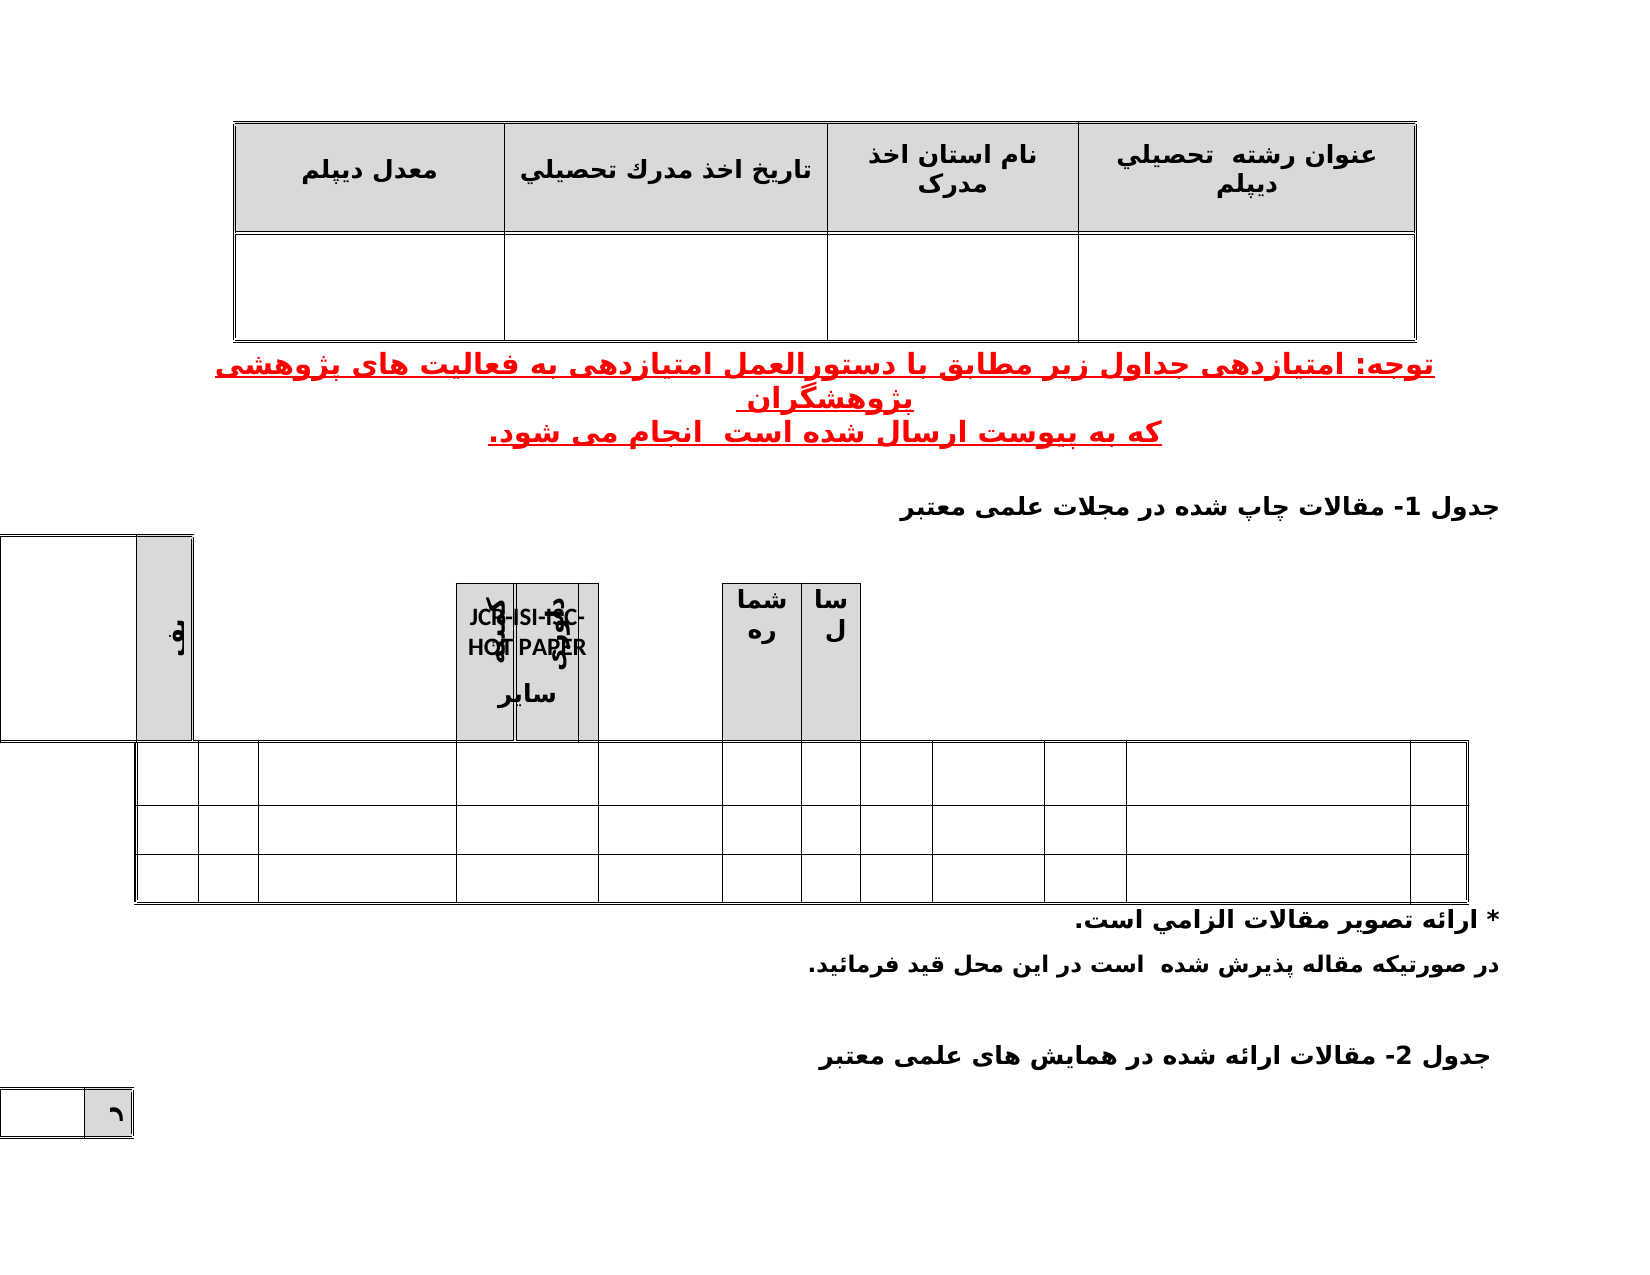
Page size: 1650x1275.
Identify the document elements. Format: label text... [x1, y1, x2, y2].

table_cell [723, 855, 801, 902]
table_header نام استان اخذ مدرک [828, 124, 1078, 231]
table_cell [933, 743, 1044, 805]
table_cell [933, 806, 1044, 853]
table_cell [457, 743, 598, 805]
table_cell [136, 855, 198, 902]
table_cell [1411, 855, 1467, 902]
table_cell [599, 855, 722, 902]
text در صورتيكه مقاله پذيرش شده است در اين محل قيد فرمائيد. [150, 951, 1500, 977]
table_cell [723, 806, 801, 853]
table_cell [199, 855, 258, 902]
table_cell [199, 743, 258, 805]
table_cell [259, 743, 456, 805]
table_cell [457, 855, 598, 902]
table_cell [457, 806, 598, 853]
table_cell شماره [723, 584, 801, 740]
table_cell [828, 235, 1078, 340]
table_header تاريخ اخذ مدرك تحصيلي [505, 124, 827, 231]
text که به پیوست ارسال شده است انجام می شود. [150, 415, 1500, 449]
table_cell [1079, 231, 1416, 340]
text جدول 2- مقالات ارائه شده در همایش های علمی معتبر [150, 1041, 1500, 1070]
table_header عنوان رشته تحصيلي دیپلم [1079, 122, 1416, 231]
table_cell JCR-ISI-ISC-HOT PAPER سایر [579, 584, 598, 740]
table_cell [861, 806, 932, 853]
table_cell [505, 235, 827, 340]
table_cell [1045, 743, 1126, 805]
table_cell [1127, 855, 1410, 902]
table_header رديف [85, 1090, 132, 1136]
table_header يف [137, 535, 193, 740]
table_cell [802, 855, 860, 902]
table_cell [234, 235, 504, 340]
table_cell [802, 743, 860, 805]
table_cell [1127, 806, 1410, 853]
table_cell [723, 743, 801, 805]
table_cell [861, 743, 932, 805]
table_cell [933, 855, 1044, 902]
table_cell [259, 855, 456, 902]
table_cell [1411, 806, 1466, 853]
table_cell كميته استان [457, 584, 513, 740]
table_cell [599, 743, 722, 805]
text جدول 1- مقالات چاپ شده در مجلات علمی معتبر [150, 492, 1500, 521]
table_cell [1127, 743, 1410, 805]
table_cell داوری ستاد مرکزی [517, 584, 578, 740]
table_header معدل دیپلم [234, 124, 504, 231]
table_cell [861, 855, 932, 902]
table_cell [1045, 806, 1126, 853]
table_cell [802, 806, 860, 853]
text * ارائه تصوير مقالات الزامي است. [150, 905, 1500, 934]
table_cell [599, 806, 722, 853]
table_cell [259, 806, 456, 853]
text توجه: امتیازدهی جداول زیر مطابق با دستورالعمل امتیازدهی به فعالیت های پژوهشی پژوهشگران [150, 347, 1500, 415]
table_cell [1411, 743, 1466, 805]
table_cell [199, 806, 258, 853]
table_cell [1045, 855, 1126, 902]
table_cell [138, 743, 198, 805]
table_cell سال [802, 584, 860, 740]
table_cell [138, 806, 198, 853]
